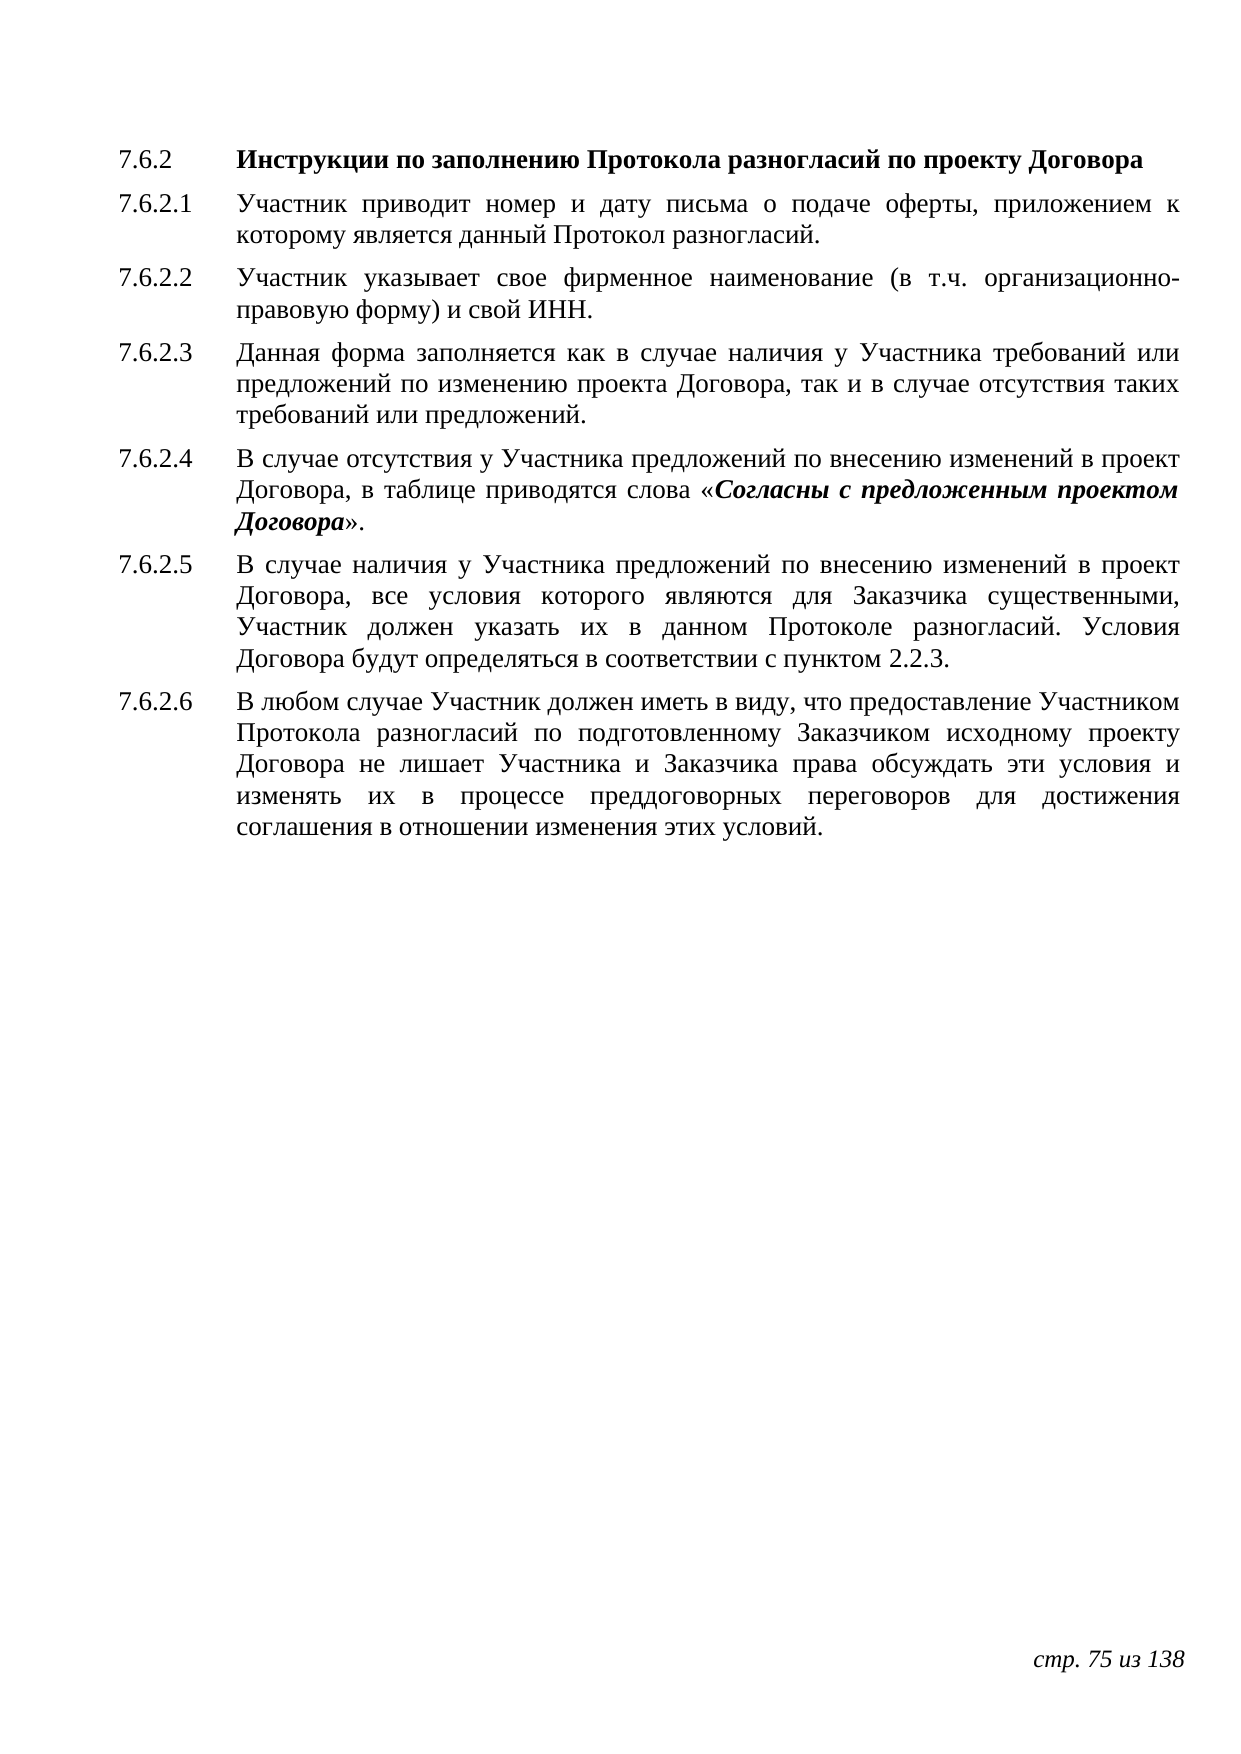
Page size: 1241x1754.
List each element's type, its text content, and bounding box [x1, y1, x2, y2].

text В случае отсутствия у Участника предложений по внесению изменений в проект Договора, в таблице приводятся слова «Согласны с предложенным проектом Договора». [118, 442, 1181, 536]
text Инструкции по заполнению Протокола разногласий по проекту Договора [118, 143, 1181, 174]
text Данная форма заполняется как в случае наличия у Участника требований или предложений по изменению проекта Договора, так и в случае отсутствия таких требований или предложений. [118, 336, 1181, 430]
text Участник указывает свое фирменное наименование (в т.ч. организационно-правовую форму) и свой ИНН. [118, 262, 1181, 324]
text В случае наличия у Участника предложений по внесению изменений в проект Договора, все условия которого являются для Заказчика существенными, Участник должен указать их в данном Протоколе разногласий. Условия Договора будут определяться в соответствии с пунктом 2.2.3. [118, 548, 1181, 673]
text Участник приводит номер и дату письма о подаче оферты, приложением к которому является данный Протокол разногласий. [118, 187, 1181, 249]
text В любом случае Участник должен иметь в виду, что предоставление Участником Протокола разногласий по подготовленному Заказчиком исходному проекту Договора не лишает Участника и Заказчика права обсуждать эти условия и изменять их в процессе преддоговорных переговоров для достижения соглашения в отношении изменения этих условий. [118, 685, 1181, 841]
